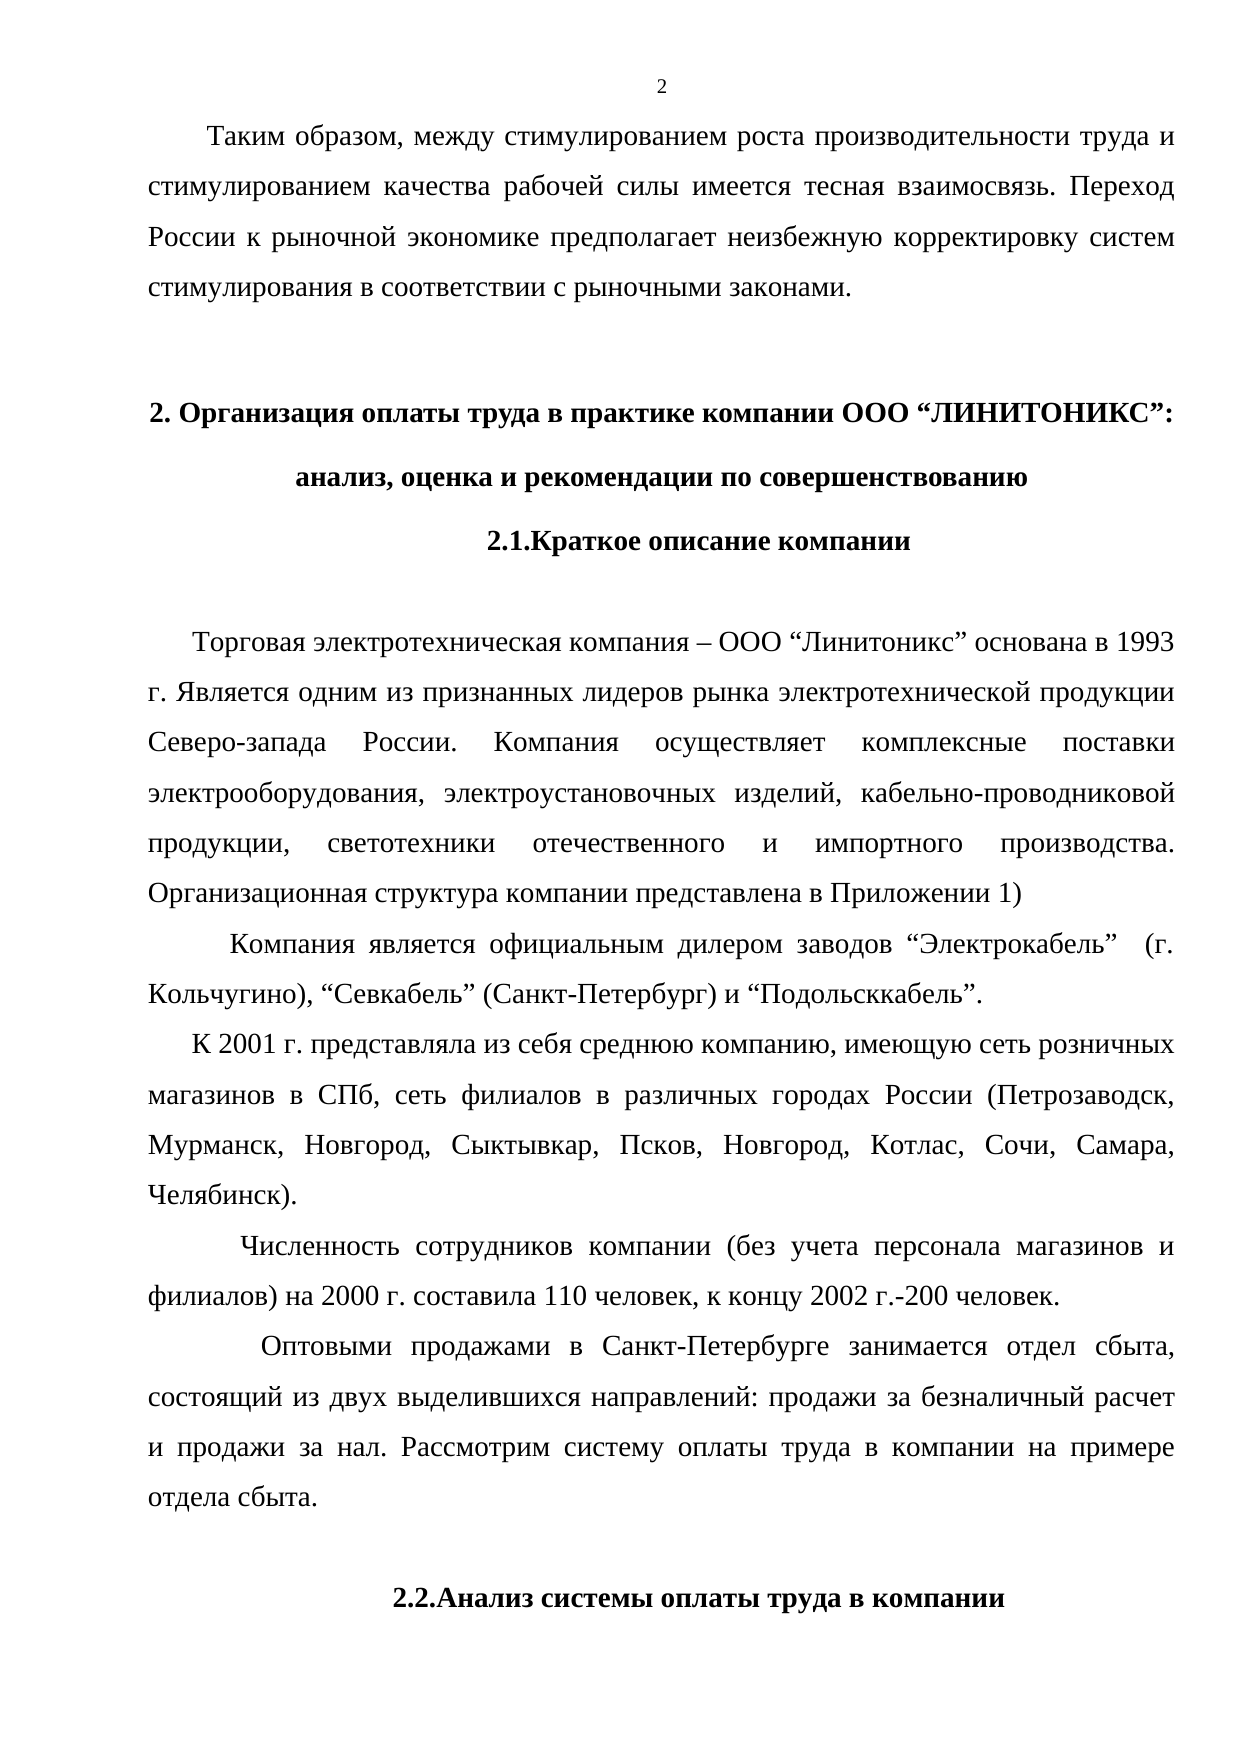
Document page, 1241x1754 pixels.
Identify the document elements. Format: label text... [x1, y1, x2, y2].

text К 2001 г. представляла из себя среднюю компанию, имеющую сеть розничных магазинов в СПб, сеть филиалов в различных городах России (Петрозаводск, Мурманск, Новгород, Сыктывкар, Псков, Новгород, Котлас, Сочи, Самара, Челябинск). [148, 1026, 1176, 1211]
text Численность сотрудников компании (без учета персонала магазинов и филиалов) на 2000 г. составила 110 человек, к концу 2002 г.-200 человек. [148, 1228, 1176, 1312]
text Оптовыми продажами в Санкт-Петербурге занимается отдел сбыта, состоящий из двух выделившихся направлений: продажи за безналичный расчет и продажи за нал. Рассмотрим систему оплаты труда в компании на примере отдела сбыта. [148, 1328, 1176, 1513]
text анализ, оценка и рекомендации по совершенствованию [148, 459, 1176, 493]
text Торговая электротехническая компания – ООО “Линитоникс” основана в 1993 г. Является одним из признанных лидеров рынка электротехнической продукции Северо-запада России. Компания осуществляет комплексные поставки электрооборудования, электроустановочных изделий, кабельно-проводниковой продукции, светотехники отечественного и импортного производства. Организационная структура компании представлена в Приложении 1) [148, 624, 1176, 909]
text 2.1.Краткое описание компании [222, 523, 1176, 557]
text 2. Организация оплаты труда в практике компании ООО “ЛИНИТОНИКС”: [148, 395, 1176, 428]
text Таким образом, между стимулированием роста производительности труда и стимулированием качества рабочей силы имеется тесная взаимосвязь. Переход России к рыночной экономике предполагает неизбежную корректировку систем стимулирования в соответствии с рыночными законами. [148, 118, 1176, 303]
text 2.2.Анализ системы оплаты труда в компании [222, 1580, 1176, 1613]
text Компания является официальным дилером заводов “Электрокабель” (г. Кольчугино), “Севкабель” (Санкт-Петербург) и “Подольсккабель”. [148, 926, 1176, 1010]
